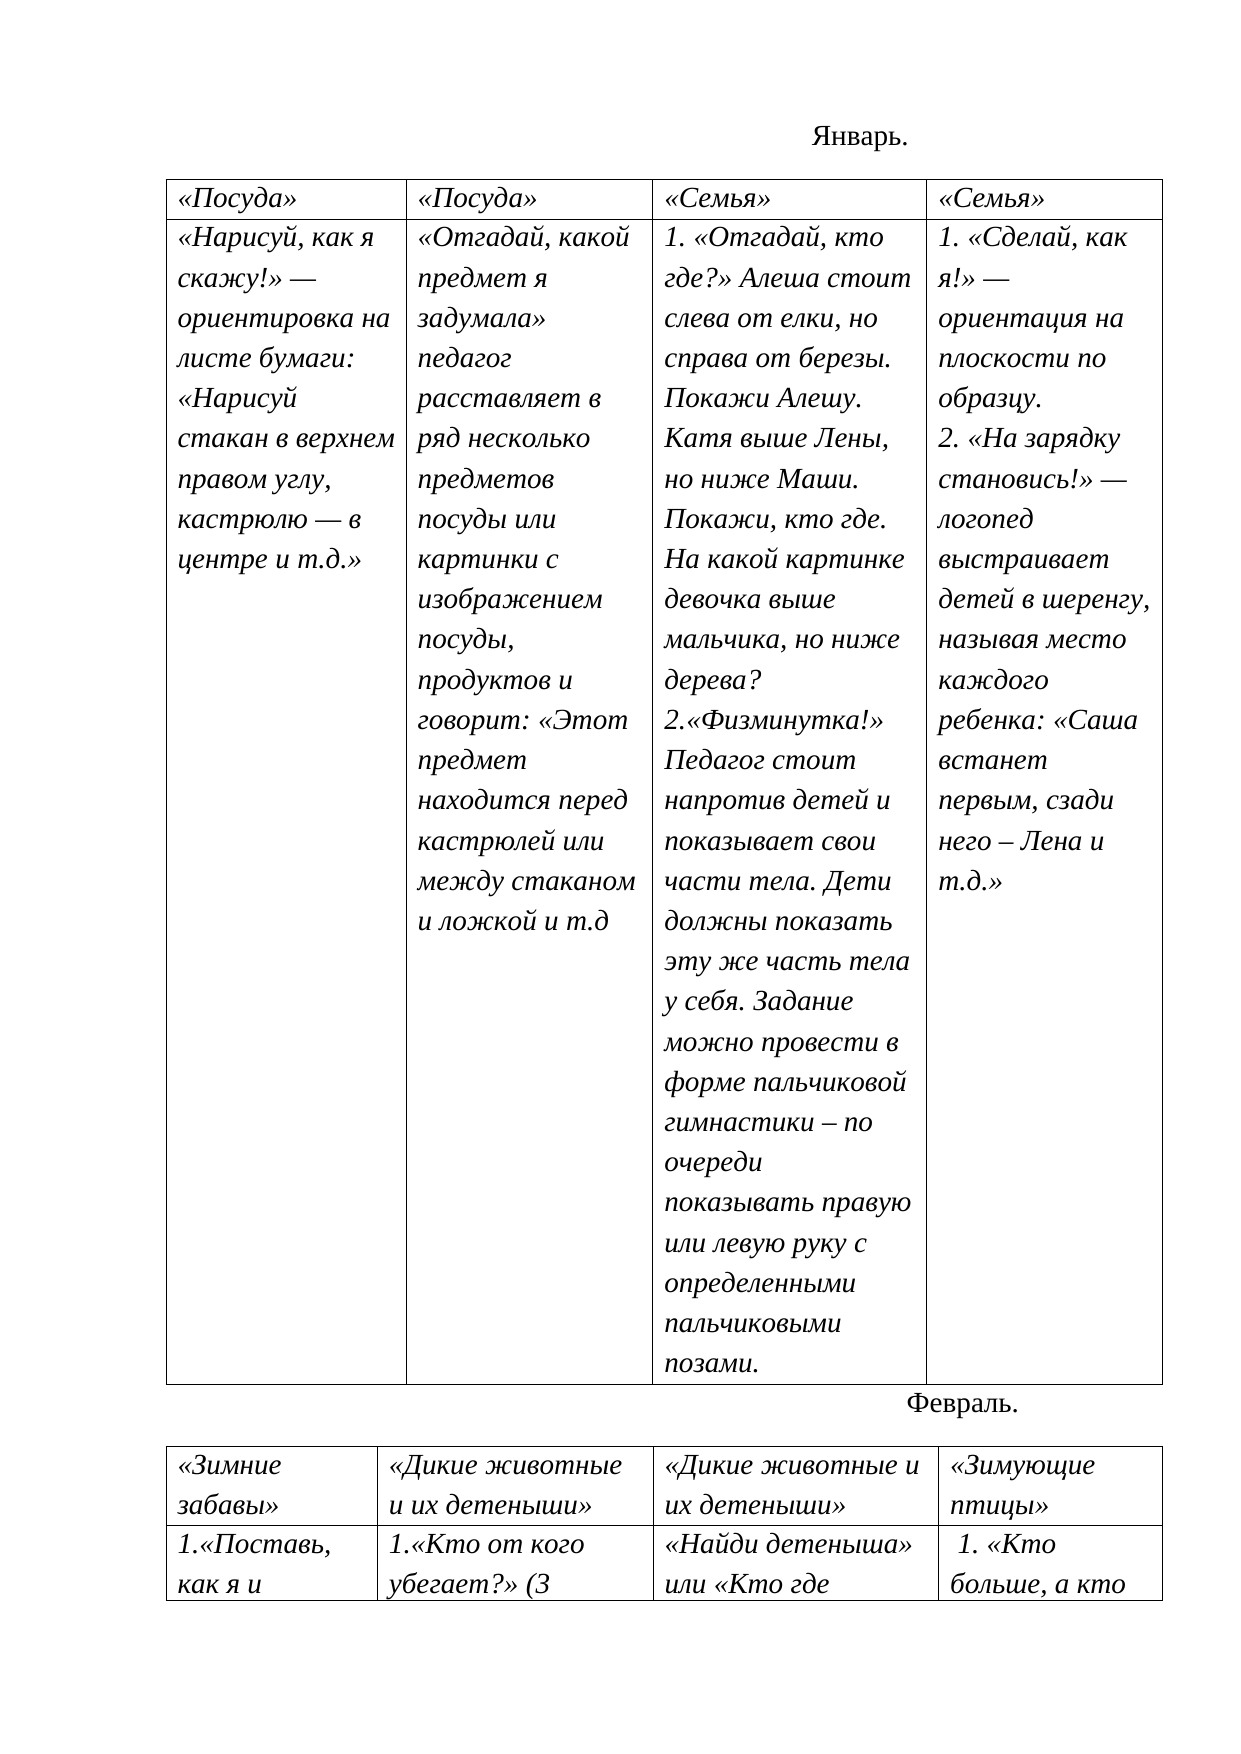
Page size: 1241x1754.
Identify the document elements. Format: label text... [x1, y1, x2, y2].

table_cell «Отгадай, какой предмет я задумала» педагог расставляет в ряд несколько предметов посуды или картинки с изображением посуды, продуктов и говорит: «Этот предмет находится перед кастрюлей или между стаканом и ложкой и т.д [407, 220, 652, 1384]
table_cell 1. «Сделай, как я!» — ориентация на плоскости по образцу. 2. «На зарядку становись!» — логопед выстраивает детей в шеренгу, называя место каждого ребенка: «Саша встанет первым, сзади него – Лена и т.д.» [927, 220, 1162, 1384]
text Январь. [177, 118, 1152, 152]
table_header «Зимние забавы» [167, 1447, 377, 1525]
table_header «Дикие животные и их детеныши» [654, 1447, 938, 1525]
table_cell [378, 1526, 653, 1600]
table_cell 1. «Отгадай, кто где?» Алеша стоит слева от елки, но справа от березы. Покажи Алешу. Катя выше Лены, но ниже Маши. Покажи, кто где. На какой картинке девочка выше мальчика, но ниже дерева? 2.«Физминутка!» Педагог стоит напротив детей и показывает свои части тела. Дети должны показать эту же часть тела у себя. Задание можно провести в форме пальчиковой гимнастики – по очереди показывать правую или левую руку с определенными пальчиковыми позами. [653, 220, 926, 1384]
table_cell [167, 1526, 377, 1600]
table_cell «Нарисуй, как я скажу!» — ориентировка на листе бумаги: «Нарисуй стакан в верхнем правом углу, кастрюлю — в центре и т.д.» [167, 220, 406, 1384]
table_header «Семья» [653, 180, 926, 218]
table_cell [654, 1526, 938, 1600]
table_header «Дикие животные и их детеныши» [378, 1447, 653, 1525]
table_header «Посуда» [167, 180, 406, 218]
table_header «Семья» [927, 180, 1162, 218]
text Февраль. [177, 1385, 1152, 1418]
table_header «Зимующие птицы» [939, 1447, 1162, 1525]
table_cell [939, 1526, 1162, 1600]
table_header «Посуда» [407, 180, 652, 218]
